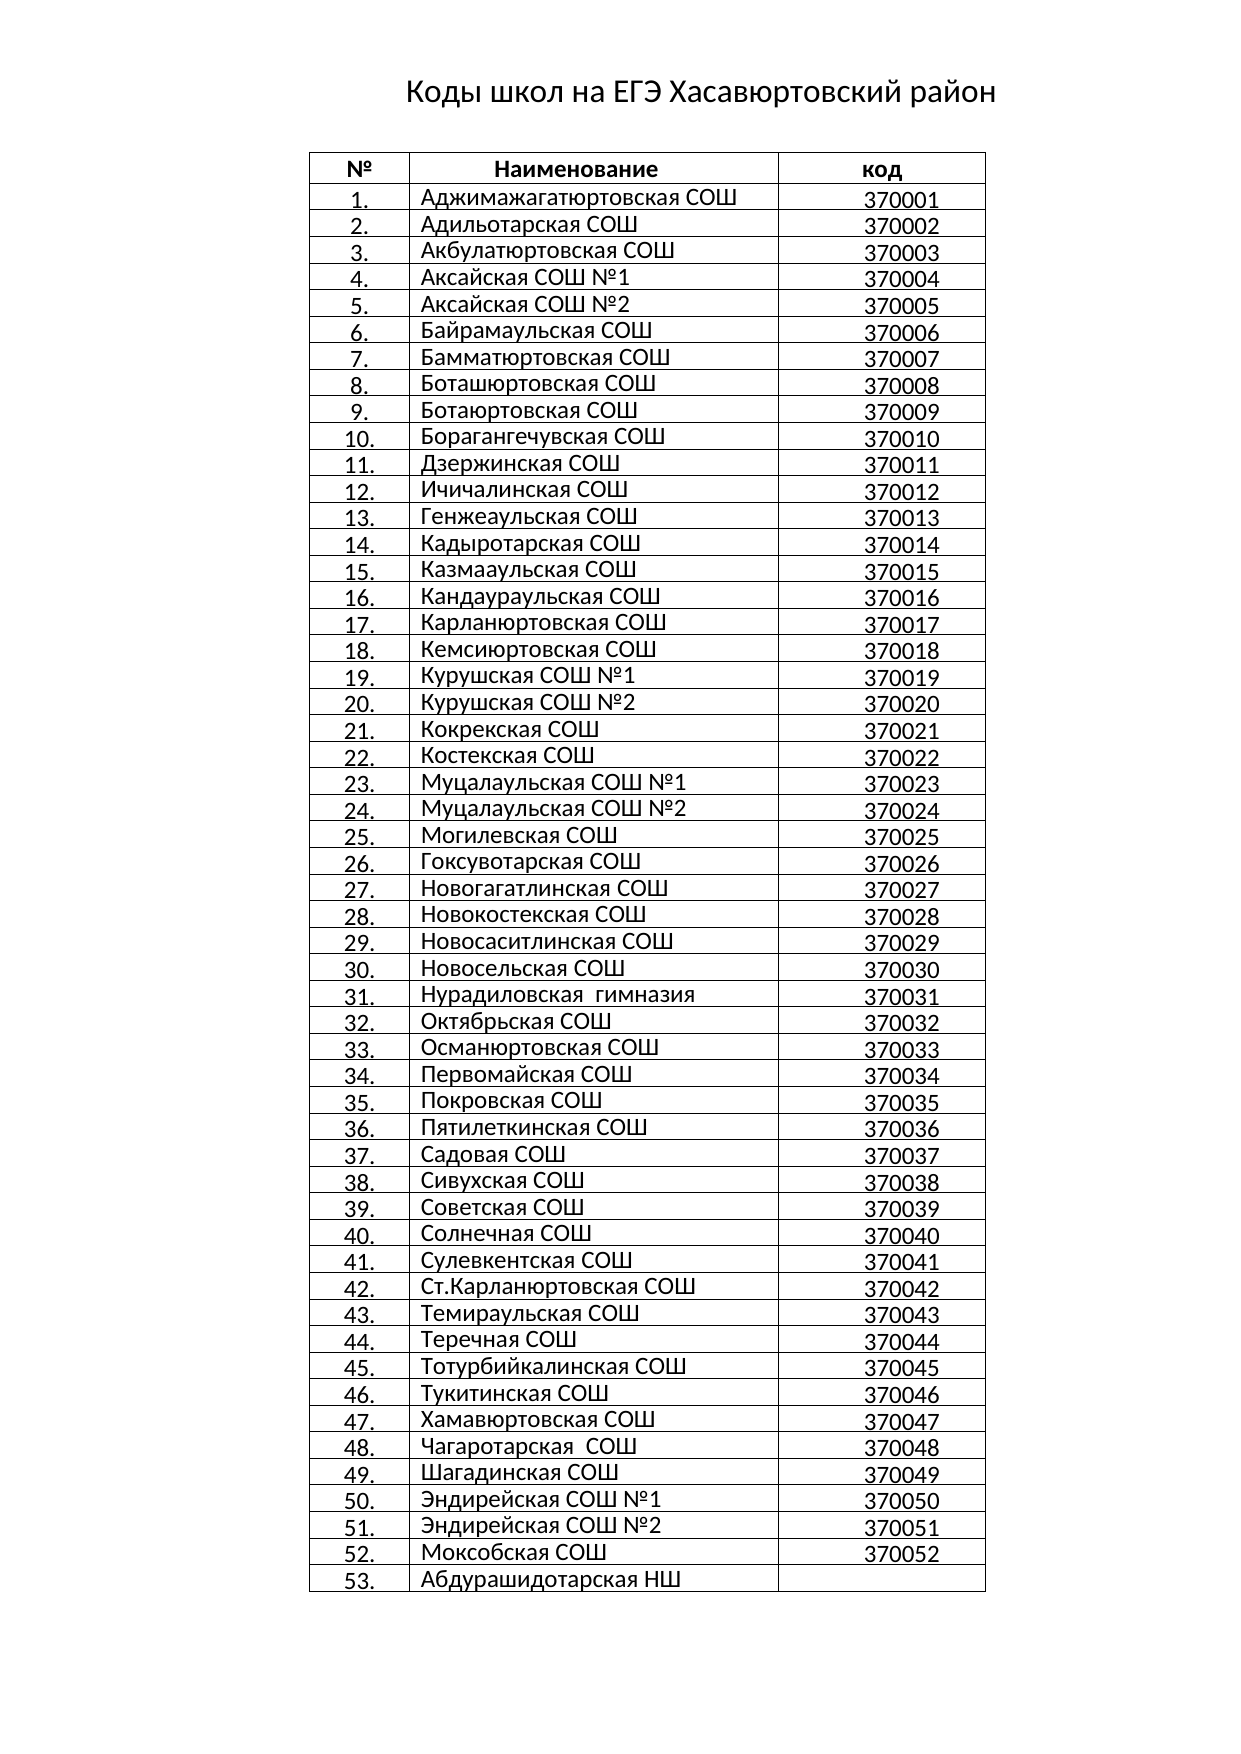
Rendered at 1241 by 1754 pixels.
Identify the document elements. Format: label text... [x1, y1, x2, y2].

table_cell [310, 1060, 409, 1086]
table_cell 370040 [779, 1220, 985, 1245]
table_cell 370046 [779, 1379, 985, 1405]
table_cell Карланюртовская СОШ [410, 609, 778, 634]
table_cell 370025 [779, 821, 985, 847]
table_cell [310, 742, 409, 767]
table_cell [310, 768, 409, 794]
table_cell Борагангечувская СОШ [410, 423, 778, 448]
table_cell 370038 [779, 1167, 985, 1192]
table_cell [310, 1539, 409, 1564]
table_cell [310, 1512, 409, 1537]
table_cell [310, 1114, 409, 1139]
table_cell [310, 556, 409, 581]
table_cell 370026 [779, 848, 985, 873]
table_cell Пятилеткинская СОШ [410, 1114, 778, 1139]
table_cell 370035 [779, 1087, 985, 1112]
table_cell Эндирейская СОШ №2 [410, 1512, 778, 1537]
table_cell [310, 635, 409, 661]
table_cell Эндирейская СОШ №1 [410, 1485, 778, 1511]
table_cell 370001 [779, 184, 985, 209]
table_cell Бамматюртовская СОШ [410, 343, 778, 369]
table_cell Новосельская СОШ [410, 954, 778, 980]
table_cell 370017 [779, 609, 985, 634]
table_cell [310, 1140, 409, 1166]
table_cell [310, 1459, 409, 1484]
table_cell Боташюртовская СОШ [410, 370, 778, 395]
table_cell [310, 343, 409, 369]
table_cell [310, 662, 409, 687]
table_cell Садовая СОШ [410, 1140, 778, 1166]
table_cell 370029 [779, 928, 985, 953]
table_cell Хамавюртовская СОШ [410, 1406, 778, 1431]
table_cell 370020 [779, 689, 985, 714]
table_cell Советская СОШ [410, 1193, 778, 1219]
table_cell [310, 396, 409, 422]
table_cell Османюртовская СОШ [410, 1034, 778, 1059]
table_cell [310, 317, 409, 342]
table_cell Покровская СОШ [410, 1087, 778, 1112]
table_cell 370006 [779, 317, 985, 342]
table_cell 370039 [779, 1193, 985, 1219]
table_cell Аксайская СОШ №2 [410, 290, 778, 316]
table_cell Адильотарская СОШ [410, 210, 778, 236]
table_cell 370003 [779, 237, 985, 262]
table_cell 370023 [779, 768, 985, 794]
table_cell 370019 [779, 662, 985, 687]
table_cell Акбулатюртовская СОШ [410, 237, 778, 262]
table_cell Кокрекская СОШ [410, 715, 778, 741]
table_cell [310, 1087, 409, 1112]
table_cell 370022 [779, 742, 985, 767]
table_cell 370028 [779, 901, 985, 927]
table_cell [310, 1326, 409, 1352]
table_header код [779, 153, 985, 183]
table_cell Новокостекская СОШ [410, 901, 778, 927]
table_cell Солнечная СОШ [410, 1220, 778, 1245]
table_cell 370018 [779, 635, 985, 661]
table_cell 370010 [779, 423, 985, 448]
table_cell [310, 237, 409, 262]
table_cell [310, 875, 409, 900]
table_cell [310, 1034, 409, 1059]
table_cell 370041 [779, 1246, 985, 1272]
table_cell 370049 [779, 1459, 985, 1484]
table_cell Курушская СОШ №2 [410, 689, 778, 714]
table_cell Ст.Карланюртовская СОШ [410, 1273, 778, 1298]
table_cell Могилевская СОШ [410, 821, 778, 847]
table_cell 370002 [779, 210, 985, 236]
table_cell [310, 928, 409, 953]
table_cell Аджимажагатюртовская СОШ [410, 184, 778, 209]
table_cell [310, 476, 409, 502]
table_cell 370037 [779, 1140, 985, 1166]
table_cell Сулевкентская СОШ [410, 1246, 778, 1272]
table_cell [310, 529, 409, 555]
table_cell [310, 609, 409, 634]
table_cell [310, 264, 409, 289]
table_cell Абдурашидотарская НШ [410, 1565, 778, 1591]
table_cell 370034 [779, 1060, 985, 1086]
table_cell [310, 1485, 409, 1511]
table_cell [310, 1353, 409, 1378]
table_cell [310, 981, 409, 1006]
table_cell 370036 [779, 1114, 985, 1139]
table_cell 370021 [779, 715, 985, 741]
table_cell Новосаситлинская СОШ [410, 928, 778, 953]
table_cell [310, 370, 409, 395]
table_cell Октябрьская СОШ [410, 1007, 778, 1033]
table_cell Чагаротарская СОШ [410, 1432, 778, 1458]
table_cell Шагадинская СОШ [410, 1459, 778, 1484]
table_cell 370042 [779, 1273, 985, 1298]
table_cell Нурадиловская гимназия [410, 981, 778, 1006]
table_cell Ичичалинская СОШ [410, 476, 778, 502]
table_cell 370032 [779, 1007, 985, 1033]
table_cell [310, 1300, 409, 1325]
table_cell 370013 [779, 503, 985, 528]
table_cell Байрамаульская СОШ [410, 317, 778, 342]
table_cell 370043 [779, 1300, 985, 1325]
table_cell 370007 [779, 343, 985, 369]
table_cell [310, 848, 409, 873]
table_cell Сивухская СОШ [410, 1167, 778, 1192]
table_header № [310, 153, 409, 183]
table_cell 370015 [779, 556, 985, 581]
table_cell 370027 [779, 875, 985, 900]
table_cell [310, 1220, 409, 1245]
table_cell [310, 1167, 409, 1192]
table_cell [310, 795, 409, 820]
table_cell Ботаюртовская СОШ [410, 396, 778, 422]
table_cell [310, 503, 409, 528]
table_cell Аксайская СОШ №1 [410, 264, 778, 289]
table_cell Моксобская СОШ [410, 1539, 778, 1564]
table_cell Тукитинская СОШ [410, 1379, 778, 1405]
table_cell [310, 1379, 409, 1405]
table_cell 370050 [779, 1485, 985, 1511]
table_cell [310, 210, 409, 236]
table_cell Гоксувотарская СОШ [410, 848, 778, 873]
table_cell [310, 1007, 409, 1033]
table_cell Тотурбийкалинская СОШ [410, 1353, 778, 1378]
table_cell 370016 [779, 582, 985, 608]
table_cell Казмааульская СОШ [410, 556, 778, 581]
table_cell Дзержинская СОШ [410, 450, 778, 475]
table_cell 370033 [779, 1034, 985, 1059]
table_cell [310, 290, 409, 316]
table_cell Кадыротарская СОШ [410, 529, 778, 555]
table_cell 370052 [779, 1539, 985, 1564]
table_cell 370045 [779, 1353, 985, 1378]
table_cell Костекская СОШ [410, 742, 778, 767]
table_cell [310, 1246, 409, 1272]
text Коды школ на ЕГЭ Хасавюртовский район [177, 70, 1152, 111]
table_cell [310, 1193, 409, 1219]
table_cell 370014 [779, 529, 985, 555]
table_cell 370008 [779, 370, 985, 395]
table_cell 370011 [779, 450, 985, 475]
table_cell Муцалаульская СОШ №2 [410, 795, 778, 820]
table_cell 370051 [779, 1512, 985, 1537]
table_cell [310, 184, 409, 209]
table_cell [779, 1565, 985, 1591]
table_cell [310, 1273, 409, 1298]
table_header Наименование [410, 153, 778, 183]
table_cell Муцалаульская СОШ №1 [410, 768, 778, 794]
table_cell 370031 [779, 981, 985, 1006]
table_cell [310, 1432, 409, 1458]
table_cell 370047 [779, 1406, 985, 1431]
table_cell Кемсиюртовская СОШ [410, 635, 778, 661]
table_cell Темираульская СОШ [410, 1300, 778, 1325]
table_cell Первомайская СОШ [410, 1060, 778, 1086]
table_cell Кандаураульская СОШ [410, 582, 778, 608]
table_cell Курушская СОШ №1 [410, 662, 778, 687]
table_cell Новогагатлинская СОШ [410, 875, 778, 900]
table_cell 370005 [779, 290, 985, 316]
table_cell [310, 423, 409, 448]
table_cell [310, 821, 409, 847]
table_cell [310, 1565, 409, 1591]
table_cell [310, 901, 409, 927]
table_cell [310, 450, 409, 475]
table_cell 370044 [779, 1326, 985, 1352]
table_cell Теречная СОШ [410, 1326, 778, 1352]
table_cell [310, 715, 409, 741]
table_cell 370030 [779, 954, 985, 980]
table_cell [310, 689, 409, 714]
table_cell [310, 1406, 409, 1431]
table_cell Генжеаульская СОШ [410, 503, 778, 528]
table_cell 370009 [779, 396, 985, 422]
table_cell [310, 582, 409, 608]
table_cell 370012 [779, 476, 985, 502]
table_cell 370024 [779, 795, 985, 820]
table_cell 370004 [779, 264, 985, 289]
table_cell [310, 954, 409, 980]
table_cell 370048 [779, 1432, 985, 1458]
